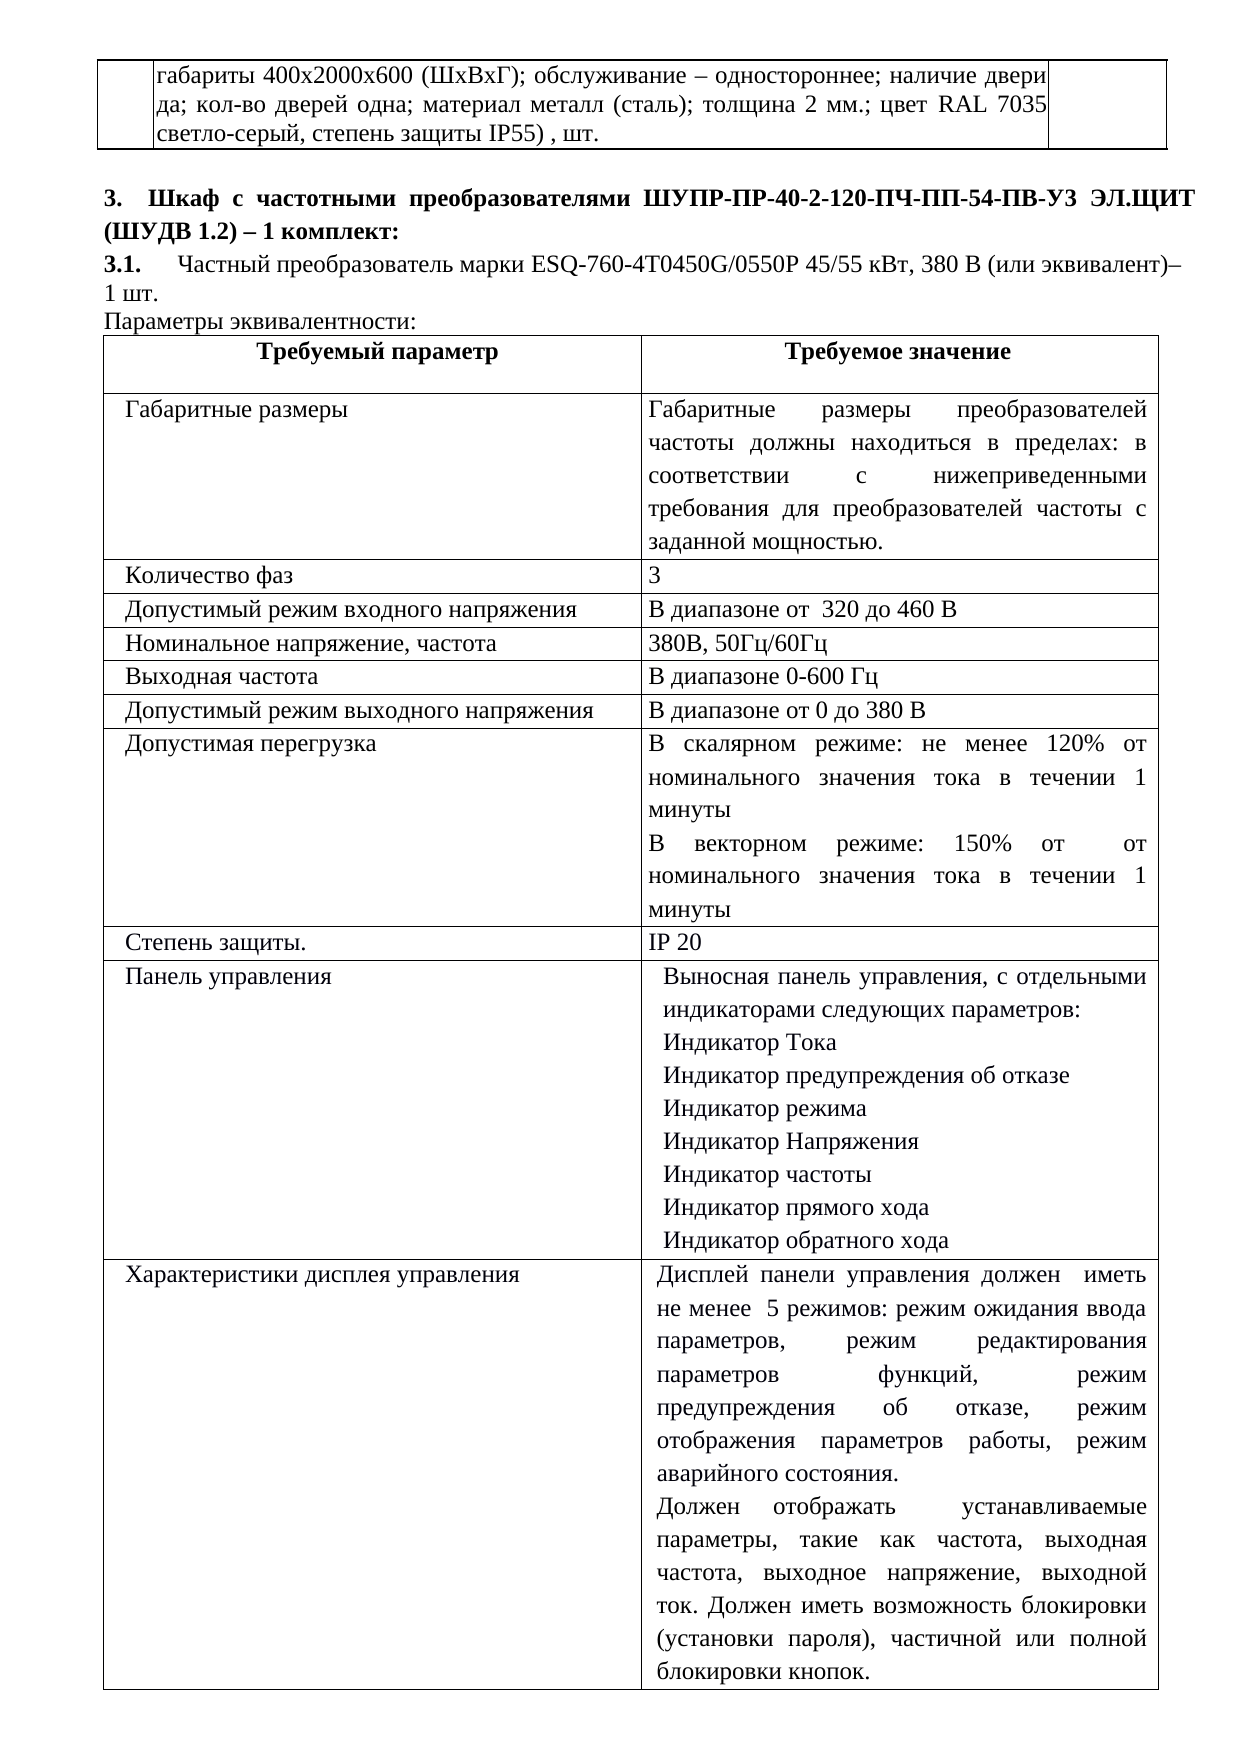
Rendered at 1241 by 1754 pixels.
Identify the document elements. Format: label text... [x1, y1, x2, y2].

table_cell Номинальное напряжение, частота [104, 628, 641, 660]
table_header Требуемое значение [642, 336, 1158, 393]
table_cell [642, 1260, 1158, 1688]
list Частный преобразователь марки ESQ-760-4Т0450G/0550P 45/55 кВт, 380 В (или эквивалент)– 1 шт. [103, 249, 1196, 306]
table_cell 3 [642, 560, 1158, 593]
text Параметры эквивалентности: [103, 306, 1196, 335]
table_cell Габаритные размеры [104, 394, 641, 559]
table_cell В диапазоне от 0 до 380 В [642, 695, 1158, 727]
table_cell 380В, 50Гц/60Гц [642, 628, 1158, 660]
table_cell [154, 61, 1048, 148]
table_header Требуемый параметр [104, 336, 641, 393]
table_cell Допустимый режим выходного напряжения [104, 695, 641, 727]
list Шкаф с частотными преобразователями ШУПР-ПР-40-2-120-ПЧ-ПП-54-ПВ-У3 ЭЛ.ЩИТ (ШУДВ 1.2) – 1 комплект: [103, 183, 1196, 244]
table_cell Количество фаз [104, 560, 641, 593]
table_cell Выходная частота [104, 661, 641, 694]
table_cell Степень защиты. [104, 927, 641, 960]
table_cell Допустимый режим входного напряжения [104, 594, 641, 627]
table_cell Габаритные размеры преобразователей частоты должны находиться в пределах: в соответствии с нижеприведенными требования для преобразователей частоты с заданной мощностью. [642, 394, 1158, 559]
table_cell Допустимая перегрузка [104, 729, 641, 926]
table_cell В диапазоне 0-600 Гц [642, 661, 1158, 694]
table_cell Панель управления [104, 961, 641, 1258]
table_cell IP 20 [642, 927, 1158, 960]
table_cell В диапазоне от 320 до 460 В [642, 594, 1158, 627]
table_cell 67 [98, 61, 153, 148]
table_cell Выносная панель управления, с отдельными индикаторами следующих параметров: Индикатор Тока Индикатор предупреждения об отказе Индикатор режима Индикатор Напряжения Индикатор частоты Индикатор прямого хода Индикатор обратного хода [642, 961, 1158, 1258]
table_cell 1 [1049, 61, 1166, 148]
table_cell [104, 1260, 641, 1688]
table_cell В скалярном режиме: не менее 120% от номинального значения тока в течении 1 минуты В векторном режиме: 150% от от номинального значения тока в течении 1 минуты [642, 729, 1158, 926]
